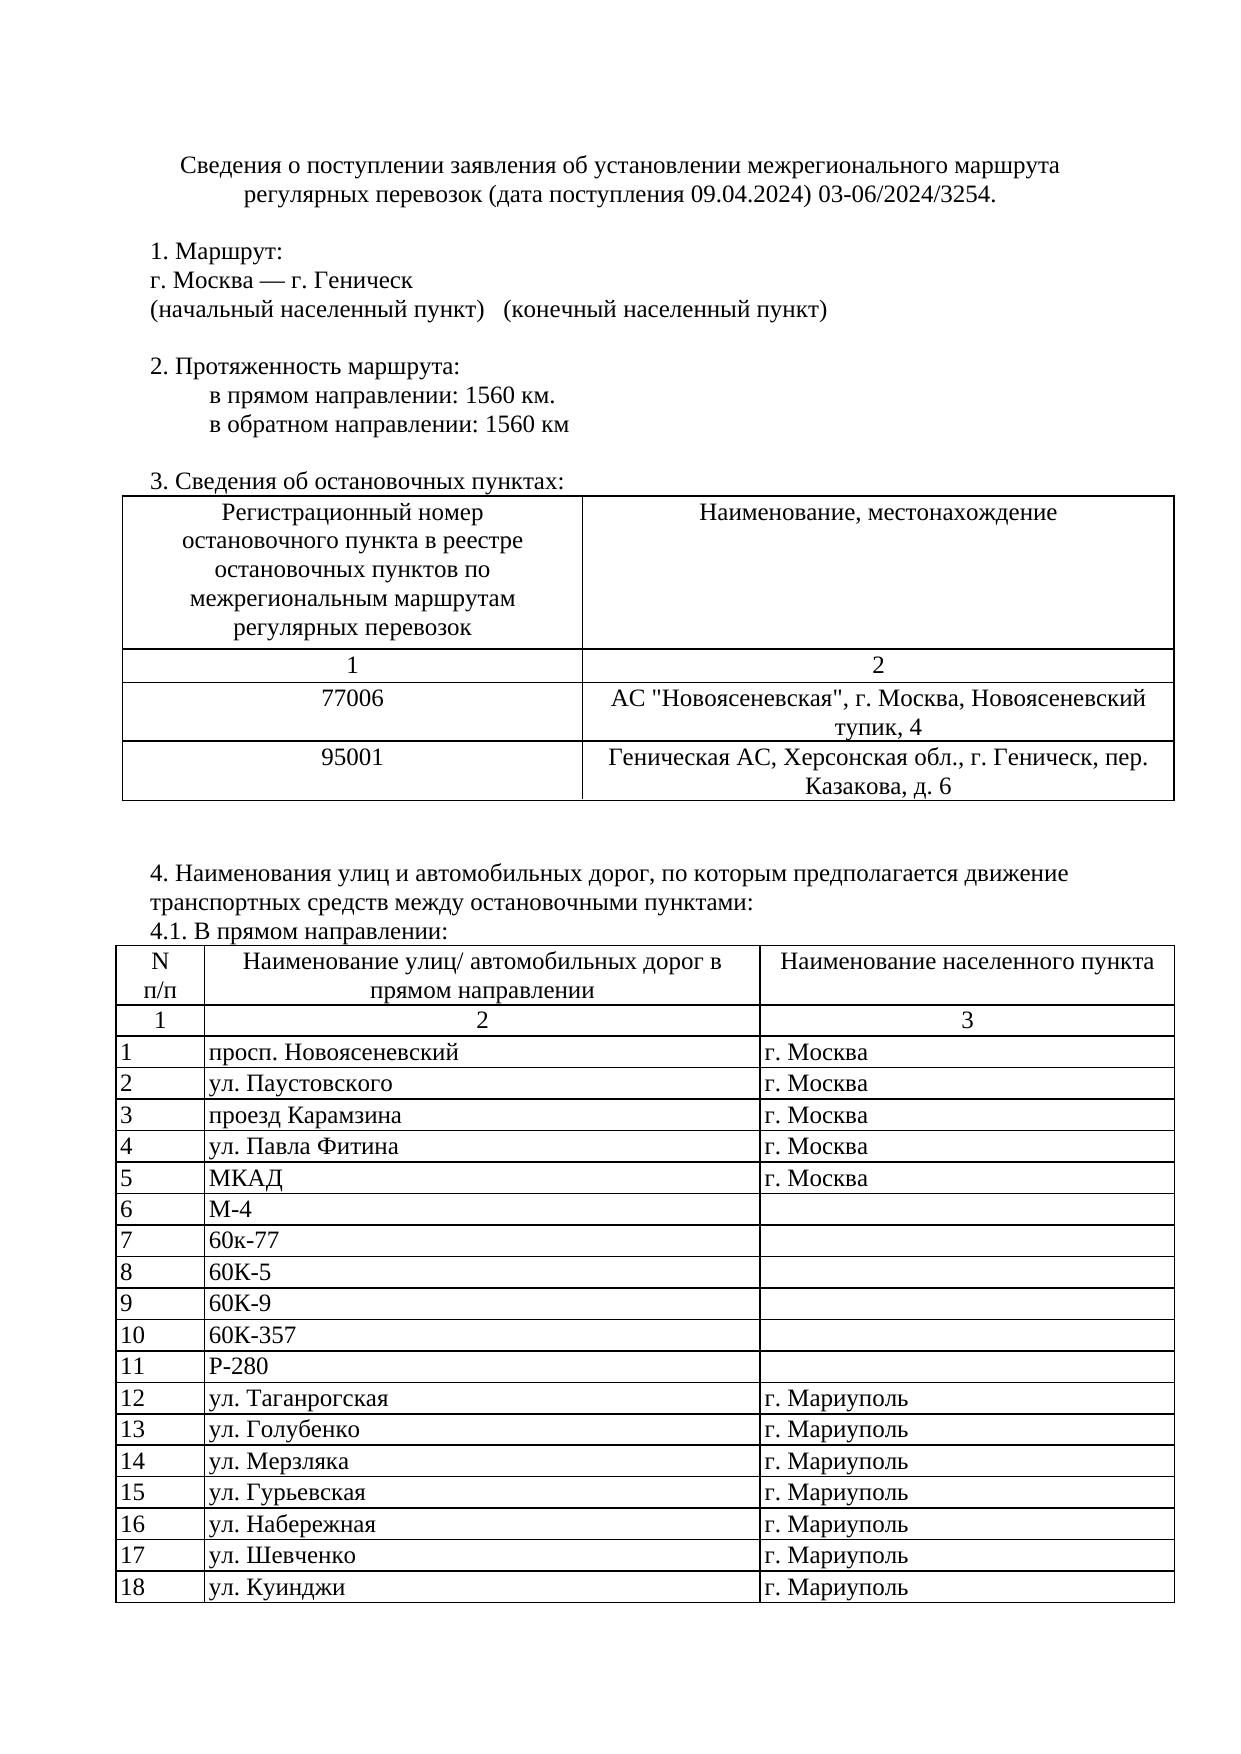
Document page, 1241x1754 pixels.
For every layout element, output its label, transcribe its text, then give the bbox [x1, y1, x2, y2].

table_cell [761, 1352, 1174, 1381]
text 2. Протяженность маршрута: [150, 351, 1090, 380]
table_cell 12 [117, 1383, 204, 1413]
table_cell 95001 [123, 742, 582, 799]
table_cell 14 [117, 1446, 204, 1476]
table_cell ул. Паустовского [205, 1068, 759, 1098]
table_cell [761, 1289, 1174, 1318]
table_cell ул. Павла Фитина [205, 1131, 759, 1161]
table_header Наименование, местонахождение [583, 497, 1173, 648]
table_cell ул. Куинджи [205, 1572, 759, 1602]
table_cell проезд Карамзина [205, 1100, 759, 1130]
table_cell г. Мариуполь [761, 1415, 1174, 1444]
table_cell 60К-5 [205, 1257, 759, 1287]
table_cell г. Москва [761, 1163, 1174, 1193]
table_cell М-4 [205, 1194, 759, 1224]
table_cell Геническая АС, Херсонская обл., г. Геническ, пер. Казакова, д. 6 [583, 742, 1173, 799]
text г. Москва — г. Геническ [150, 265, 1090, 294]
table_cell [761, 1257, 1174, 1287]
table_cell 2 [205, 1006, 759, 1035]
text (начальный населенный пункт) (конечный населенный пункт) [150, 294, 1090, 322]
table_cell 1 [117, 1037, 204, 1067]
text 4. Наименования улиц и автомобильных дорог, по которым предполагается движение транспортных средств между остановочными пунктами: [150, 858, 1090, 916]
table_cell 1 [123, 650, 582, 681]
table_cell 18 [117, 1572, 204, 1602]
table_cell г. Мариуполь [761, 1572, 1174, 1602]
table_cell г. Москва [761, 1068, 1174, 1098]
table_cell г. Мариуполь [761, 1477, 1174, 1507]
text Сведения о поступлении заявления об установлении межрегионального маршрута регулярных перевозок (дата поступления 09.04.2024) 03-06/2024/3254. [150, 150, 1090, 207]
table_cell ул. Гурьевская [205, 1477, 759, 1507]
table_cell 17 [117, 1540, 204, 1570]
table_header N п/п [117, 946, 204, 1004]
table_cell МКАД [205, 1163, 759, 1193]
table_cell г. Мариуполь [761, 1540, 1174, 1570]
table_cell 3 [117, 1100, 204, 1130]
table_cell 5 [117, 1163, 204, 1193]
table_cell Р-280 [205, 1352, 759, 1381]
table_cell [761, 1194, 1174, 1224]
text 4.1. В прямом направлении: [150, 916, 1090, 945]
table_cell 9 [117, 1289, 204, 1318]
table_cell 4 [117, 1131, 204, 1161]
table_cell 60к-77 [205, 1226, 759, 1256]
table_cell ул. Набережная [205, 1509, 759, 1539]
table_cell г. Мариуполь [761, 1383, 1174, 1413]
table_header Регистрационный номер остановочного пункта в реестре остановочных пунктов по межрегиональным маршрутам регулярных перевозок [123, 497, 582, 648]
table_cell 13 [117, 1415, 204, 1444]
table_cell 10 [117, 1320, 204, 1350]
table_cell 1 [117, 1006, 204, 1035]
table_cell г. Москва [761, 1100, 1174, 1130]
text в прямом направлении: 1560 км. [150, 380, 1090, 409]
table_header Наименование населенного пункта [761, 946, 1174, 1004]
table_cell г. Москва [761, 1131, 1174, 1161]
table_cell 3 [761, 1006, 1174, 1035]
table_cell 8 [117, 1257, 204, 1287]
table_cell 2 [117, 1068, 204, 1098]
table_cell г. Мариуполь [761, 1509, 1174, 1539]
table_cell 60К-357 [205, 1320, 759, 1350]
table_cell 15 [117, 1477, 204, 1507]
table_cell 16 [117, 1509, 204, 1539]
text 1. Маршрут: [150, 236, 1090, 265]
table_header Наименование улиц/ автомобильных дорог в прямом направлении [205, 946, 759, 1004]
table_cell [761, 1226, 1174, 1256]
table_cell 11 [117, 1352, 204, 1381]
table_cell 2 [583, 650, 1173, 681]
table_cell ул. Голубенко [205, 1415, 759, 1444]
table_cell ул. Шевченко [205, 1540, 759, 1570]
table_cell ул. Таганрогская [205, 1383, 759, 1413]
text 3. Сведения об остановочных пунктах: [150, 466, 1090, 495]
table_cell ул. Мерзляка [205, 1446, 759, 1476]
table_cell 7 [117, 1226, 204, 1256]
table_cell 60К-9 [205, 1289, 759, 1318]
table_cell АС "Новоясеневская", г. Москва, Новоясеневский тупик, 4 [583, 683, 1173, 740]
text в обратном направлении: 1560 км [150, 409, 1090, 437]
table_cell просп. Новоясеневский [205, 1037, 759, 1067]
table_cell г. Москва [761, 1037, 1174, 1067]
table_cell г. Мариуполь [761, 1446, 1174, 1476]
table_cell 6 [117, 1194, 204, 1224]
table_cell 77006 [123, 683, 582, 740]
table_cell [761, 1320, 1174, 1350]
